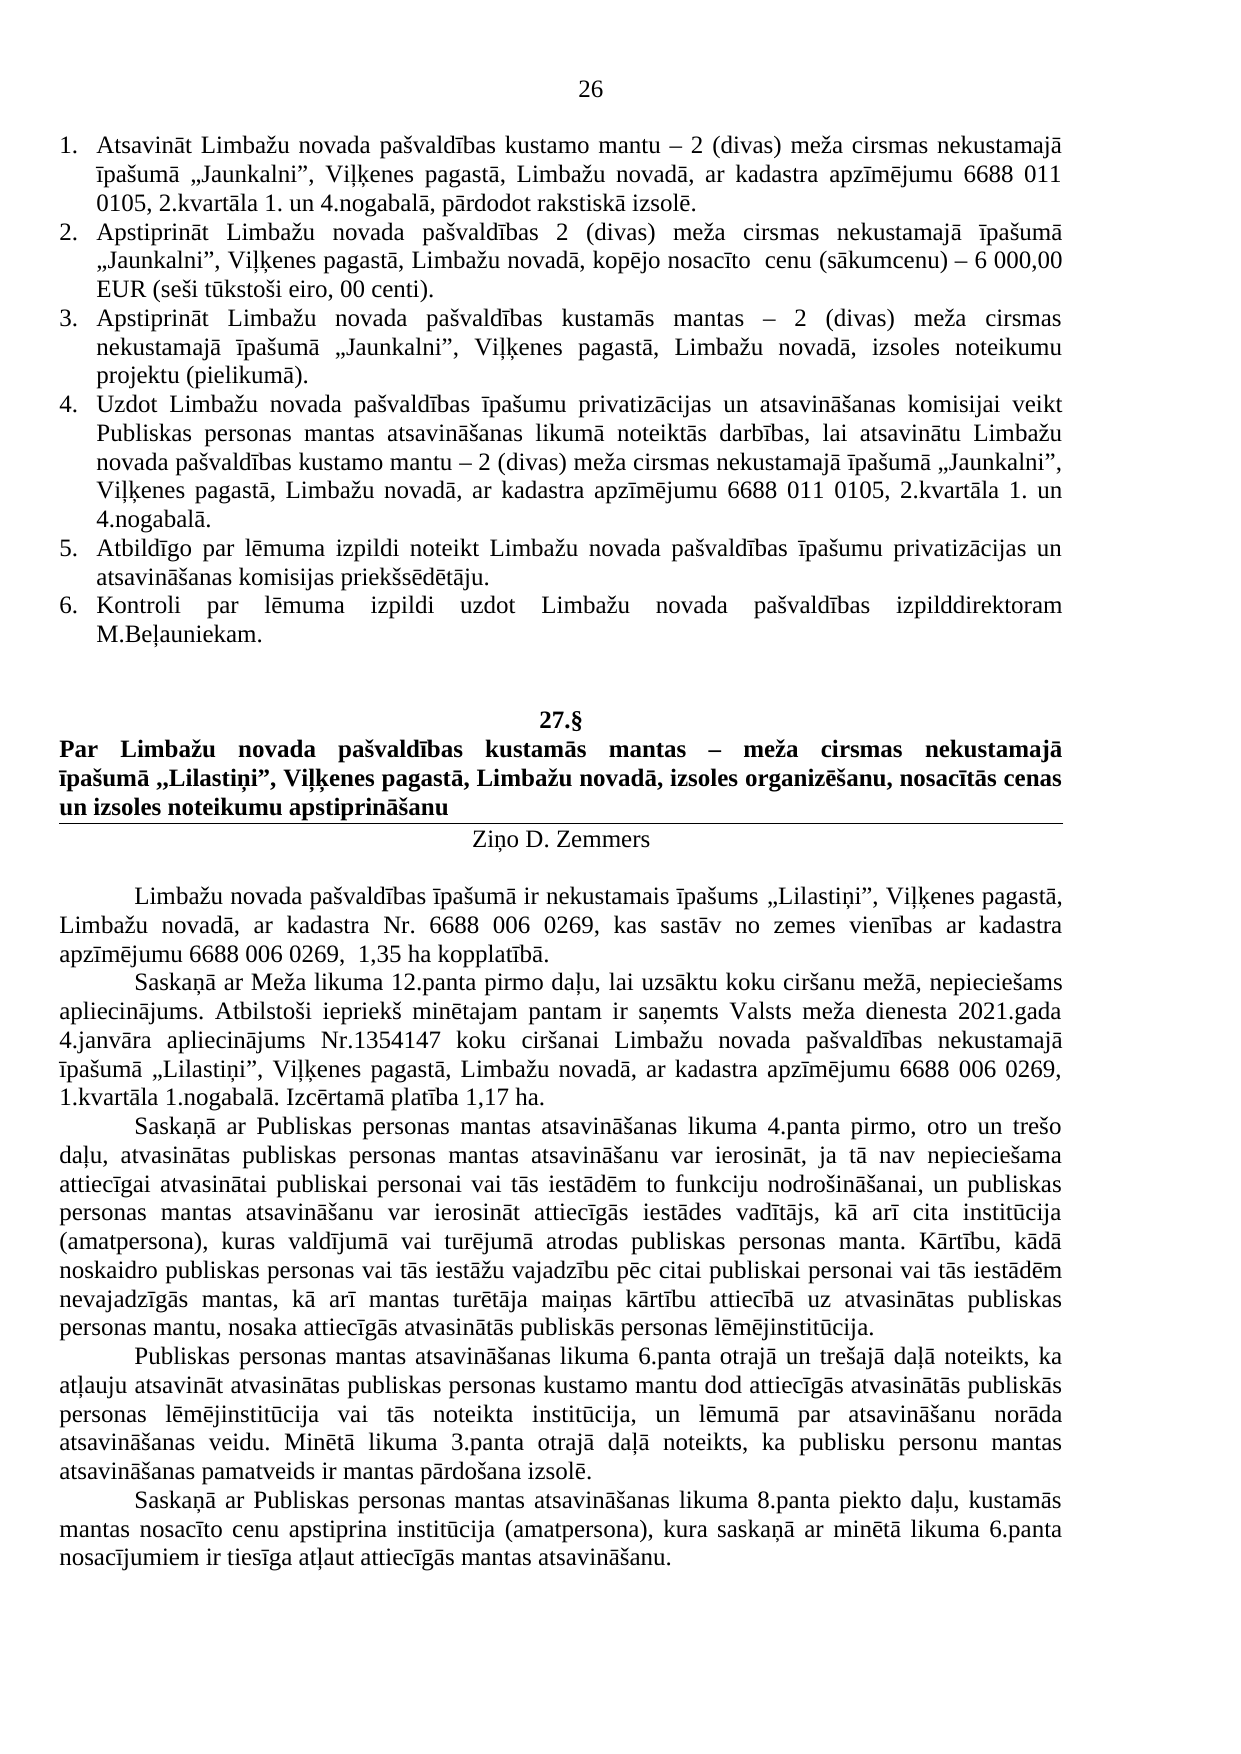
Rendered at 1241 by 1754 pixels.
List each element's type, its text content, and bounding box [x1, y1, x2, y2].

text Saskaņā ar Meža likuma 12.panta pirmo daļu, lai uzsāktu koku ciršanu mežā, nepieciešams apliecinājums. Atbilstoši iepriekš minētajam pantam ir saņemts Valsts meža dienesta 2021.gada 4.janvāra apliecinājums Nr.1354147 koku ciršanai Limbažu novada pašvaldības nekustamajā īpašumā „Lilastiņi”, Viļķenes pagastā, Limbažu novadā, ar kadastra apzīmējumu 6688 006 0269, 1.kvartāla 1.nogabalā. Izcērtamā platība 1,17 ha. [59, 967, 1063, 1111]
text Ziņo D. Zemmers [59, 824, 1063, 852]
list Apstiprināt Limbažu novada pašvaldības 2 (divas) meža cirsmas nekustamajā īpašumā „Jaunkalni”, Viļķenes pagastā, Limbažu novadā, kopējo nosacīto cenu (sākumcenu) – 6 000,00 EUR (seši tūkstoši eiro, 00 centi). [59, 217, 1063, 303]
text Saskaņā ar Publiskas personas mantas atsavināšanas likuma 8.panta piekto daļu, kustamās mantas nosacīto cenu apstiprina institūcija (amatpersona), kura saskaņā ar minētā likuma 6.panta nosacījumiem ir tiesīga atļaut attiecīgās mantas atsavināšanu. [59, 1485, 1063, 1571]
text Limbažu novada pašvaldības īpašumā ir nekustamais īpašums „Lilastiņi”, Viļķenes pagastā, Limbažu novadā, ar kadastra Nr. 6688 006 0269, kas sastāv no zemes vienības ar kadastra apzīmējumu 6688 006 0269, 1,35 ha kopplatībā. [59, 881, 1063, 967]
list Apstiprināt Limbažu novada pašvaldības kustamās mantas – 2 (divas) meža cirsmas nekustamajā īpašumā „Jaunkalni”, Viļķenes pagastā, Limbažu novadā, izsoles noteikumu projektu (pielikumā). [59, 303, 1063, 389]
list Atsavināt Limbažu novada pašvaldības kustamo mantu – 2 (divas) meža cirsmas nekustamajā īpašumā „Jaunkalni”, Viļķenes pagastā, Limbažu novadā, ar kadastra apzīmējumu 6688 011 0105, 2.kvartāla 1. un 4.nogabalā, pārdodot rakstiskā izsolē. [59, 131, 1063, 217]
list Kontroli par lēmuma izpildi uzdot Limbažu novada pašvaldības izpilddirektoram M.Beļauniekam. [59, 591, 1063, 648]
text Par Limbažu novada pašvaldības kustamās mantas – meža cirsmas nekustamajā īpašumā ,,Lilastiņi”, Viļķenes pagastā, Limbažu novadā, izsoles organizēšanu, nosacītās cenas un izsoles noteikumu apstiprināšanu [59, 734, 1063, 823]
text Publiskas personas mantas atsavināšanas likuma 6.panta otrajā un trešajā daļā noteikts, ka atļauju atsavināt atvasinātas publiskas personas kustamo mantu dod attiecīgās atvasinātās publiskās personas lēmējinstitūcija vai tās noteikta institūcija, un lēmumā par atsavināšanu norāda atsavināšanas veidu. Minētā likuma 3.panta otrajā daļā noteikts, ka publisku personu mantas atsavināšanas pamatveids ir mantas pārdošana izsolē. [59, 1341, 1063, 1485]
text 27.§ [59, 706, 1063, 734]
text Saskaņā ar Publiskas personas mantas atsavināšanas likuma 4.panta pirmo, otro un trešo daļu, atvasinātas publiskas personas mantas atsavināšanu var ierosināt, ja tā nav nepieciešama attiecīgai atvasinātai publiskai personai vai tās iestādēm to funkciju nodrošināšanai, un publiskas personas mantas atsavināšanu var ierosināt attiecīgās iestādes vadītājs, kā arī cita institūcija (amatpersona), kuras valdījumā vai turējumā atrodas publiskas personas manta. Kārtību, kādā noskaidro publiskas personas vai tās iestāžu vajadzību pēc citai publiskai personai vai tās iestādēm nevajadzīgās mantas, kā arī mantas turētāja maiņas kārtību attiecībā uz atvasinātas publiskas personas mantu, nosaka attiecīgās atvasinātās publiskās personas lēmējinstitūcija. [59, 1111, 1063, 1341]
list Atbildīgo par lēmuma izpildi noteikt Limbažu novada pašvaldības īpašumu privatizācijas un atsavināšanas komisijas priekšsēdētāju. [59, 533, 1063, 591]
list Uzdot Limbažu novada pašvaldības īpašumu privatizācijas un atsavināšanas komisijai veikt Publiskas personas mantas atsavināšanas likumā noteiktās darbības, lai atsavinātu Limbažu novada pašvaldības kustamo mantu – 2 (divas) meža cirsmas nekustamajā īpašumā „Jaunkalni”, Viļķenes pagastā, Limbažu novadā, ar kadastra apzīmējumu 6688 011 0105, 2.kvartāla 1. un 4.nogabalā. [59, 389, 1063, 533]
